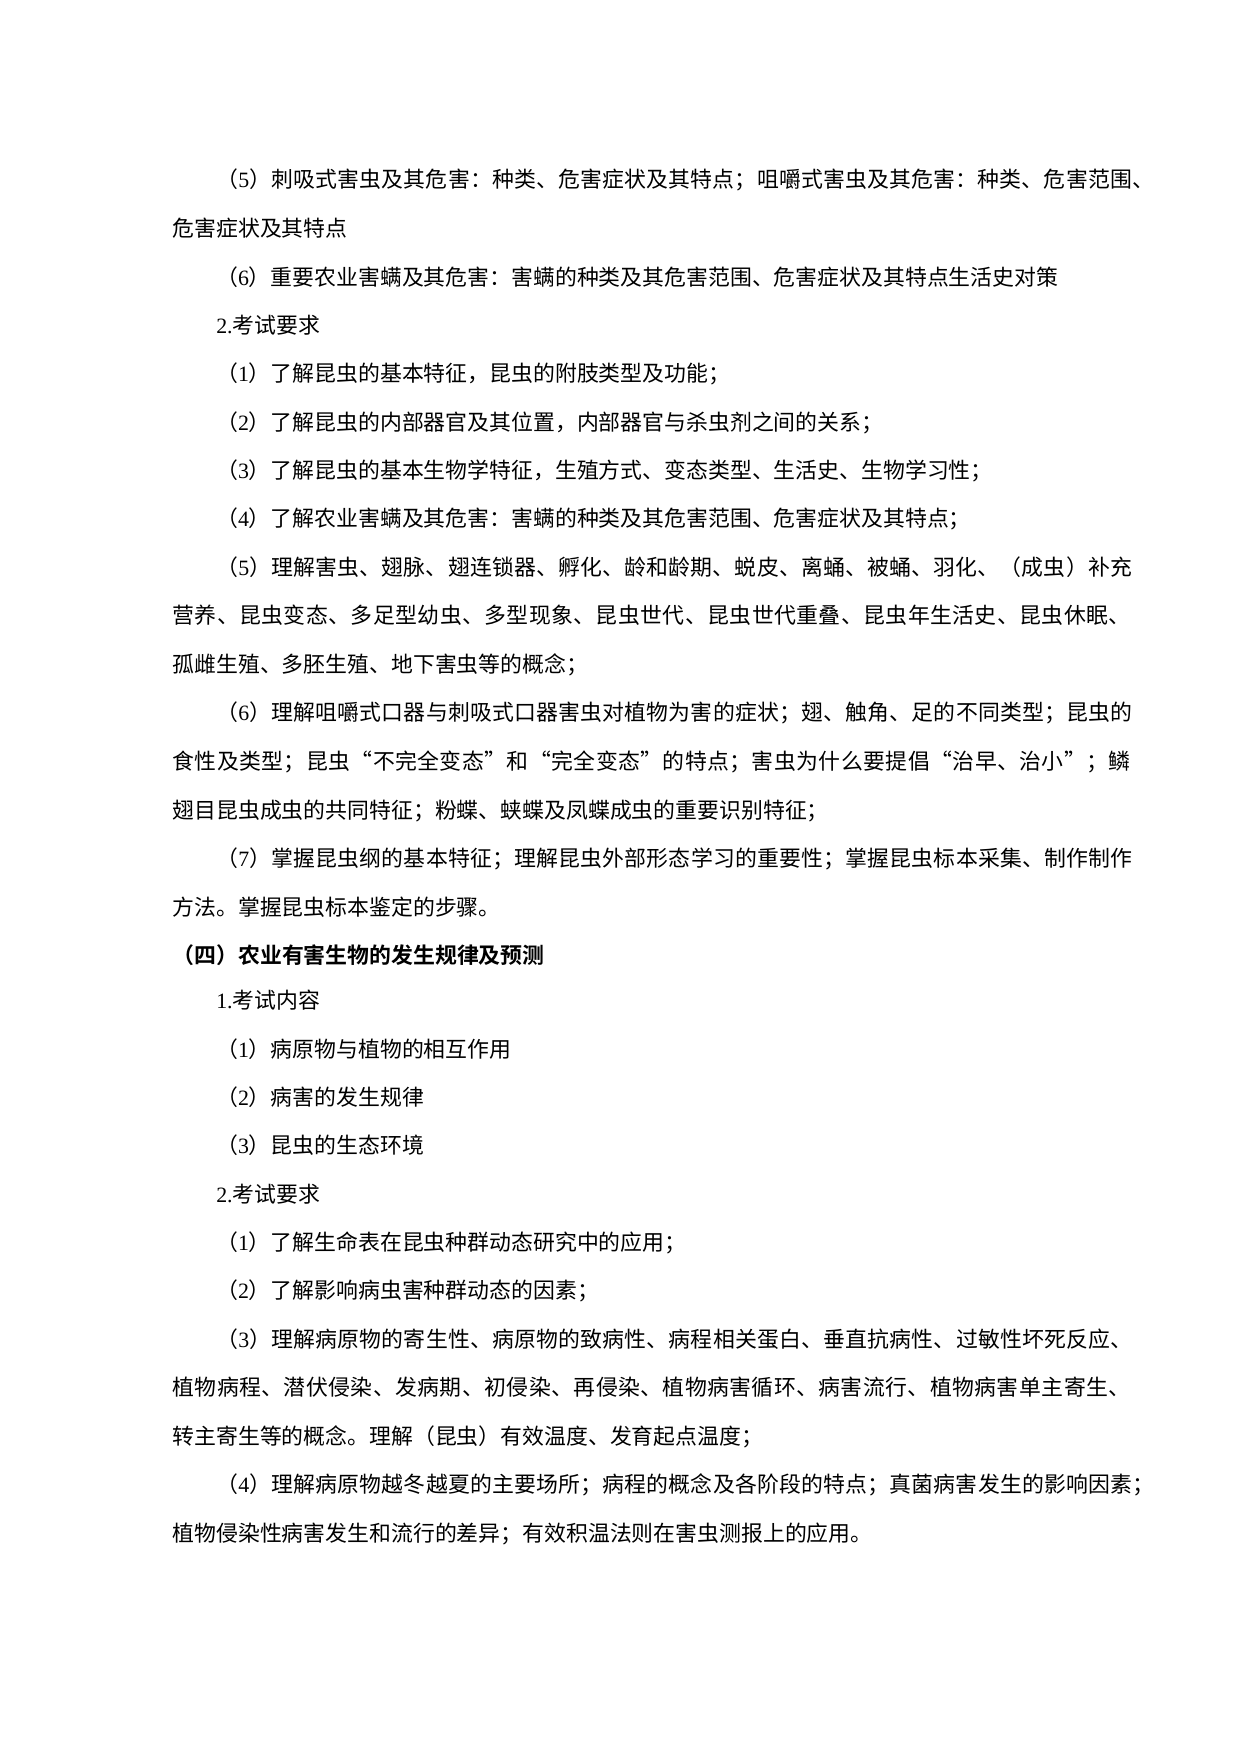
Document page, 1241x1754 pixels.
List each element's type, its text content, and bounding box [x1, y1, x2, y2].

text （7）掌握昆虫纲的基本特征；理解昆虫外部形态学习的重要性；掌握昆虫标本采集、制作制作方法。掌握昆虫标本鉴定的步骤。 [172, 841, 1132, 922]
text （6）理解咀嚼式口器与刺吸式口器害虫对植物为害的症状；翅、触角、足的不同类型；昆虫的食性及类型；昆虫“不完全变态”和“完全变态”的特点；害虫为什么要提倡“治早、治小”；鳞翅目昆虫成虫的共同特征；粉蝶、蛱蝶及凤蝶成虫的重要识别特征； [172, 695, 1132, 825]
text （1）了解生命表在昆虫种群动态研究中的应用； [172, 1224, 1132, 1257]
text 2.考试要求 [172, 1176, 1132, 1209]
text （3）昆虫的生态环境 [172, 1128, 1132, 1160]
text （2）了解影响病虫害种群动态的因素； [172, 1273, 1132, 1305]
text （3）理解病原物的寄生性、病原物的致病性、病程相关蛋白、垂直抗病性、过敏性坏死反应、植物病程、潜伏侵染、发病期、初侵染、再侵染、植物病害循环、病害流行、植物病害单主寄生、转主寄生等的概念。理解（昆虫）有效温度、发育起点温度； [172, 1321, 1132, 1451]
text （3）了解昆虫的基本生物学特征，生殖方式、变态类型、生活史、生物学习性； [172, 452, 1132, 485]
text （2）了解昆虫的内部器官及其位置，内部器官与杀虫剂之间的关系； [172, 404, 1132, 437]
text 2.考试要求 [172, 307, 1132, 340]
text 1.考试内容 [172, 983, 1132, 1015]
text （1）了解昆虫的基本特征，昆虫的附肢类型及功能； [172, 356, 1132, 388]
text （2）病害的发生规律 [172, 1079, 1132, 1112]
text （5）理解害虫、翅脉、翅连锁器、孵化、龄和龄期、蜕皮、离蛹、被蛹、羽化、（成虫）补充营养、昆虫变态、多足型幼虫、多型现象、昆虫世代、昆虫世代重叠、昆虫年生活史、昆虫休眠、孤雌生殖、多胚生殖、地下害虫等的概念； [172, 549, 1132, 679]
text （四）农业有害生物的发生规律及预测 [128, 938, 1132, 970]
text （5）刺吸式害虫及其危害：种类、危害症状及其特点；咀嚼式害虫及其危害：种类、危害范围、危害症状及其特点 [172, 162, 1132, 243]
text （6）重要农业害螨及其危害：害螨的种类及其危害范围、危害症状及其特点生活史对策 [172, 259, 1132, 292]
text （4）理解病原物越冬越夏的主要场所；病程的概念及各阶段的特点；真菌病害发生的影响因素；植物侵染性病害发生和流行的差异；有效积温法则在害虫测报上的应用。 [172, 1467, 1132, 1548]
text （1）病原物与植物的相互作用 [172, 1031, 1132, 1064]
text （4）了解农业害螨及其危害：害螨的种类及其危害范围、危害症状及其特点； [172, 501, 1132, 533]
